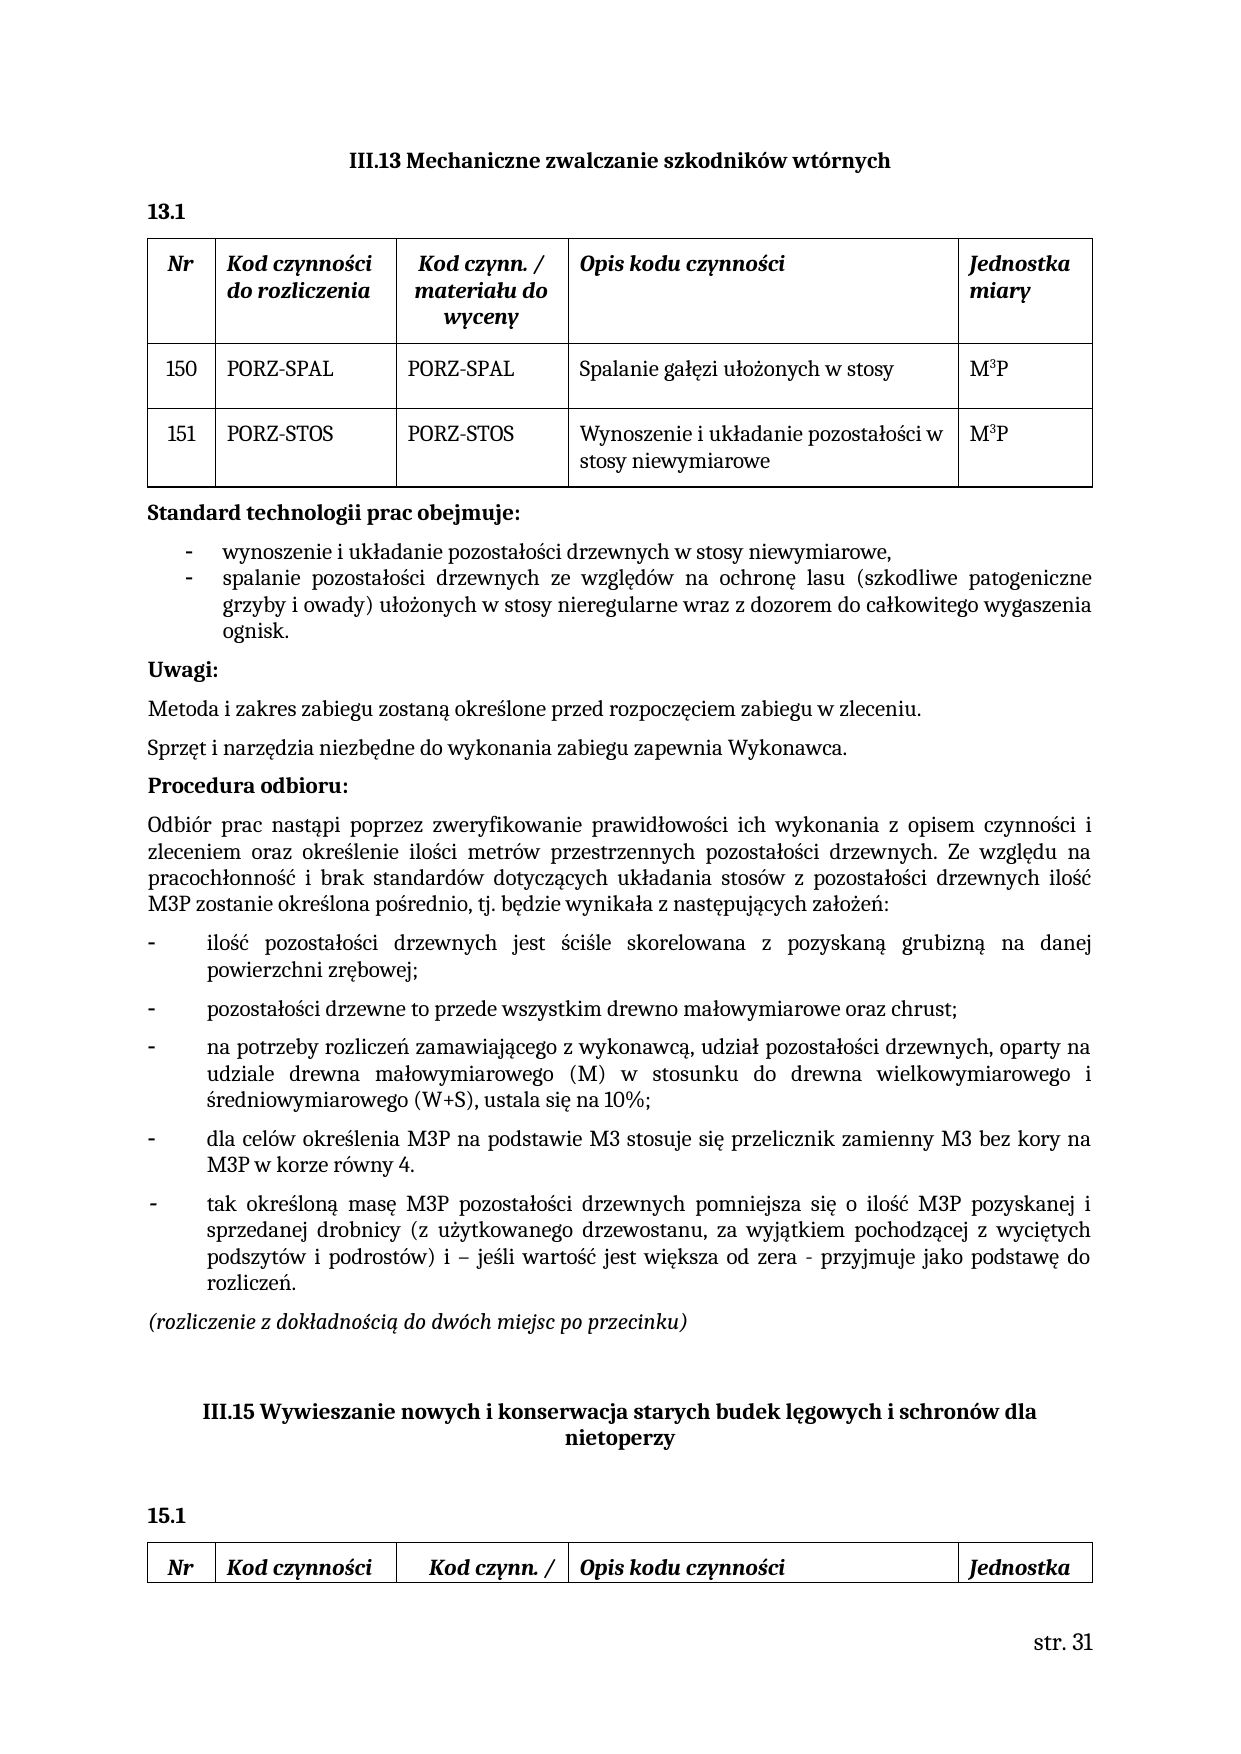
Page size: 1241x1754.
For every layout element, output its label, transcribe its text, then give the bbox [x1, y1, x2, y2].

table_cell M3P [959, 409, 1092, 486]
table_cell Wynoszenie i układanie pozostałości w stosy niewymiarowe [569, 409, 958, 486]
table_cell PORZ-STOS [216, 409, 396, 486]
text (rozliczenie z dokładnością do dwóch miejsc po przecinku) [148, 1309, 1093, 1335]
text Uwagi: [148, 657, 1093, 683]
text Procedura odbioru: [148, 773, 1093, 800]
table_header Opis kodu czynności [569, 1543, 958, 1582]
text III.13 Mechaniczne zwalczanie szkodników wtórnych [148, 148, 1093, 174]
table_cell 150 [148, 344, 215, 408]
text Odbiór prac nastąpi poprzez zweryfikowanie prawidłowości ich wykonania z opisem czynności i zleceniem oraz określenie ilości metrów przestrzennych pozostałości drzewnych. Ze względu na pracochłonność i brak standardów dotyczących układania stosów z pozostałości drzewnych ilość M3P zostanie określona pośrednio, tj. będzie wynikała z następujących założeń: [148, 812, 1093, 918]
text 15.1 [148, 1503, 1093, 1529]
list na potrzeby rozliczeń zamawiającego z wykonawcą, udział pozostałości drzewnych, oparty na udziale drewna małowymiarowego (M) w stosunku do drewna wielkowymiarowego i średniowymiarowego (W+S), ustala się na 10%; [148, 1034, 1093, 1113]
text Metoda i zakres zabiegu zostaną określone przed rozpoczęciem zabiegu w zleceniu. [148, 696, 1093, 722]
table_header Jednostka miary [959, 239, 1092, 343]
table_cell M3P [959, 344, 1092, 408]
text Standard technologii prac obejmuje: [148, 500, 1093, 526]
table_header Nr [148, 1543, 215, 1582]
table_header Kod czynn. / materiału do wyceny [397, 239, 568, 343]
table_header Jednostka miary [959, 1543, 1092, 1582]
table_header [216, 1543, 396, 1582]
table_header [397, 1543, 568, 1582]
table_header Opis kodu czynności [569, 239, 958, 343]
list pozostałości drzewne to przede wszystkim drewno małowymiarowe oraz chrust; [148, 995, 1093, 1022]
list dla celów określenia M3P na podstawie M3 stosuje się przelicznik zamienny M3 bez kory na M3P w korze równy 4. [148, 1126, 1093, 1178]
list ilość pozostałości drzewnych jest ściśle skorelowana z pozyskaną grubizną na danej powierzchni zrębowej; [148, 930, 1093, 983]
table_header Kod czynności do rozliczenia [216, 239, 396, 343]
text 13.1 [148, 199, 1093, 225]
table_cell PORZ-STOS [397, 409, 568, 486]
table_header Nr [148, 239, 215, 343]
list spalanie pozostałości drzewnych ze względów na ochronę lasu (szkodliwe patogeniczne grzyby i owady) ułożonych w stosy nieregularne wraz z dozorem do całkowitego wygaszenia ognisk. [185, 565, 1093, 644]
table_cell Spalanie gałęzi ułożonych w stosy [569, 344, 958, 408]
table_cell PORZ-SPAL [397, 344, 568, 408]
text III.15 Wywieszanie nowych i konserwacja starych budek lęgowych i schronów dla nietoperzy [148, 1399, 1093, 1451]
table_cell 151 [148, 409, 215, 486]
text Sprzęt i narzędzia niezbędne do wykonania zabiegu zapewnia Wykonawca. [148, 734, 1093, 761]
list tak określoną masę M3P pozostałości drzewnych pomniejsza się o ilość M3P pozyskanej i sprzedanej drobnicy (z użytkowanego drzewostanu, za wyjątkiem pochodzącej z wyciętych podszytów i podrostów) i – jeśli wartość jest większa od zera - przyjmuje jako podstawę do rozliczeń. [148, 1191, 1093, 1296]
table_cell PORZ-SPAL [216, 344, 396, 408]
list wynoszenie i układanie pozostałości drzewnych w stosy niewymiarowe, [185, 539, 1093, 565]
